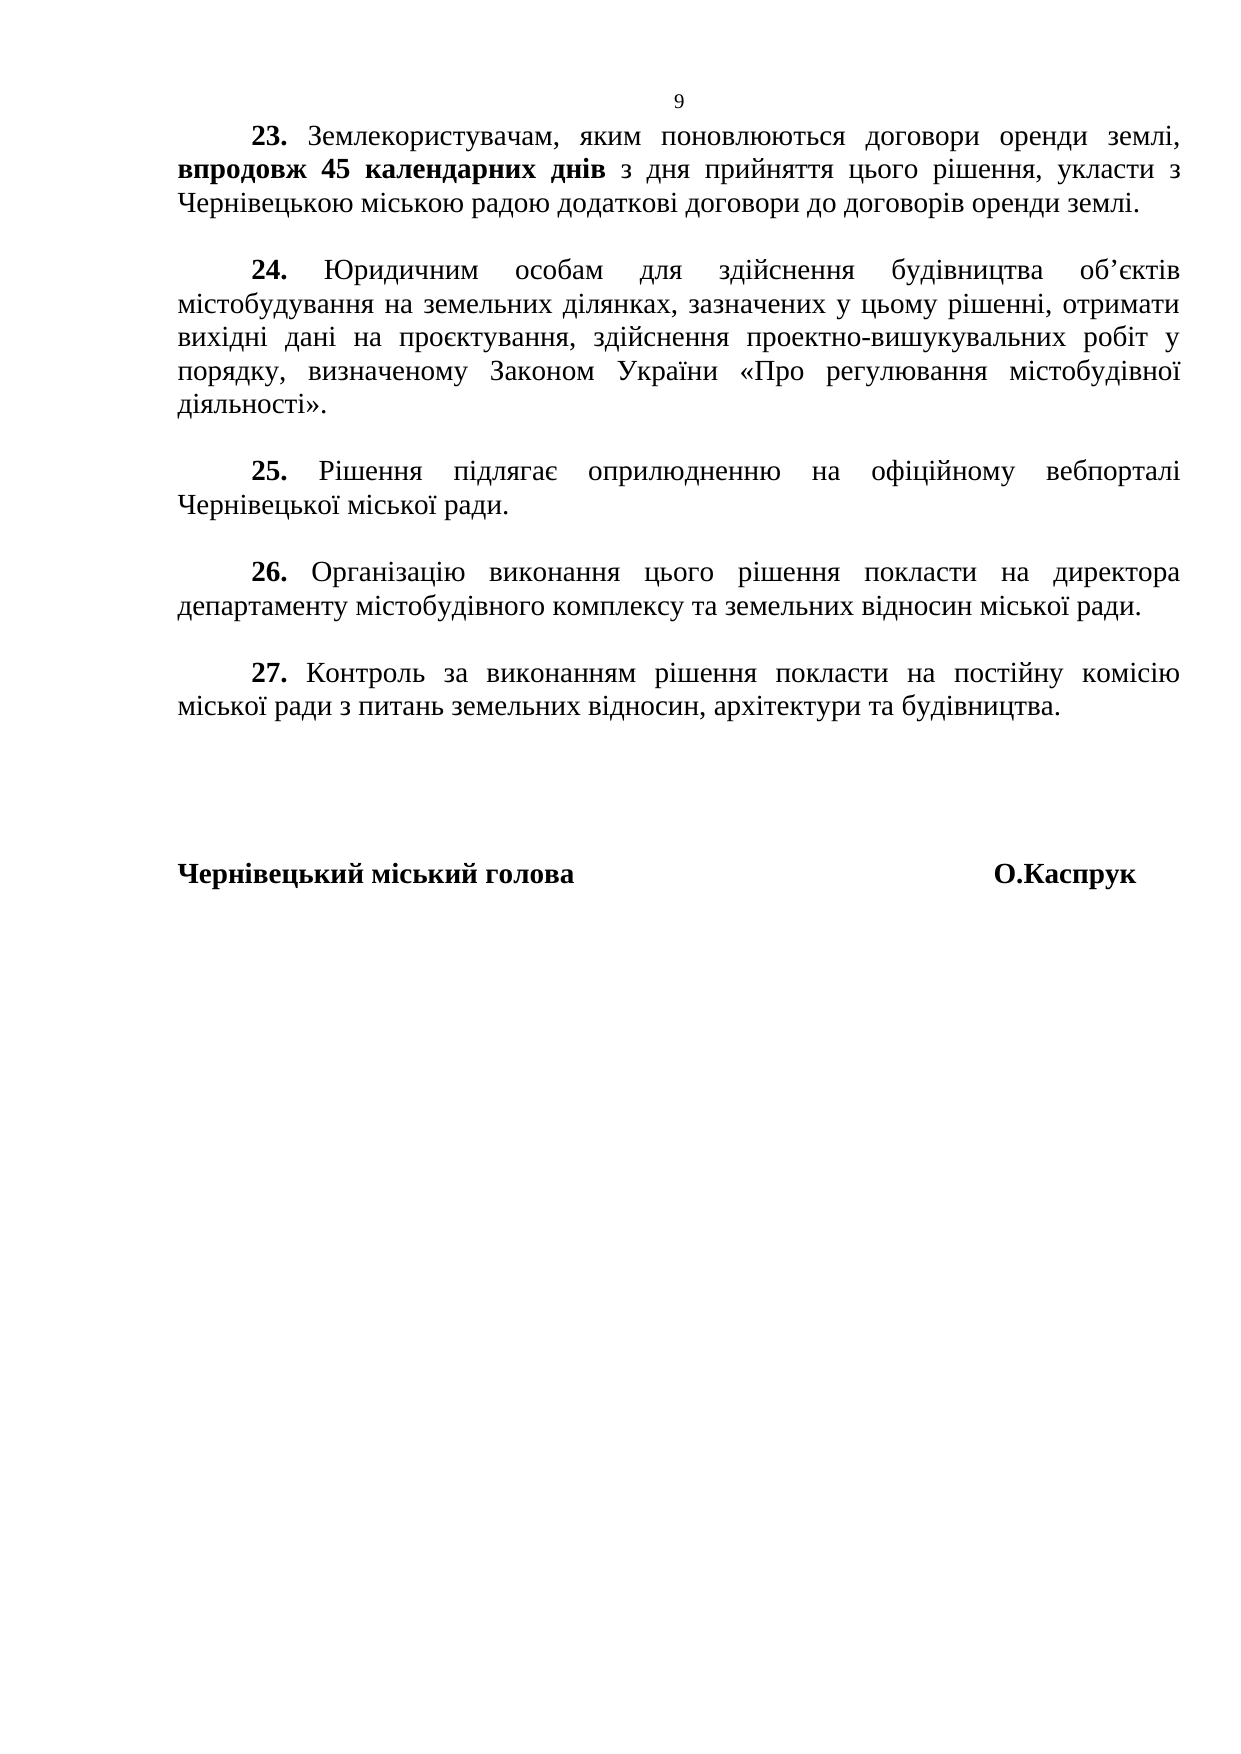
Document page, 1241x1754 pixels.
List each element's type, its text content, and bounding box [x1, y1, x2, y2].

text Чернівецький міський голова О.Каспрук [177, 856, 1181, 889]
text 23. Землекористувачам, яким поновлюються договори оренди землі, впродовж 45 календарних днів з дня прийняття цього рішення, укласти з Чернівецькою міською радою додаткові договори до договорів оренди землі. [177, 118, 1181, 219]
text 27. Контроль за виконанням рішення покласти на постійну комісію міської ради з питань земельних відносин, архітектури та будівництва. [177, 655, 1181, 722]
text 26. Організацію виконання цього рішення покласти на директора департаменту містобудівного комплексу та земельних відносин міської ради. [177, 554, 1181, 621]
text 25. Рішення підлягає оприлюдненню на офіційному вебпорталі Чернівецької міської ради. [177, 453, 1181, 521]
text 24. Юридичним особам для здійснення будівництва об’єктів містобудування на земельних ділянках, зазначених у цьому рішенні, отримати вихідні дані на проєктування, здійснення проектно-вишукувальних робіт у порядку, визначеному Законом України «Про регулювання містобудівної діяльності». [177, 252, 1181, 420]
